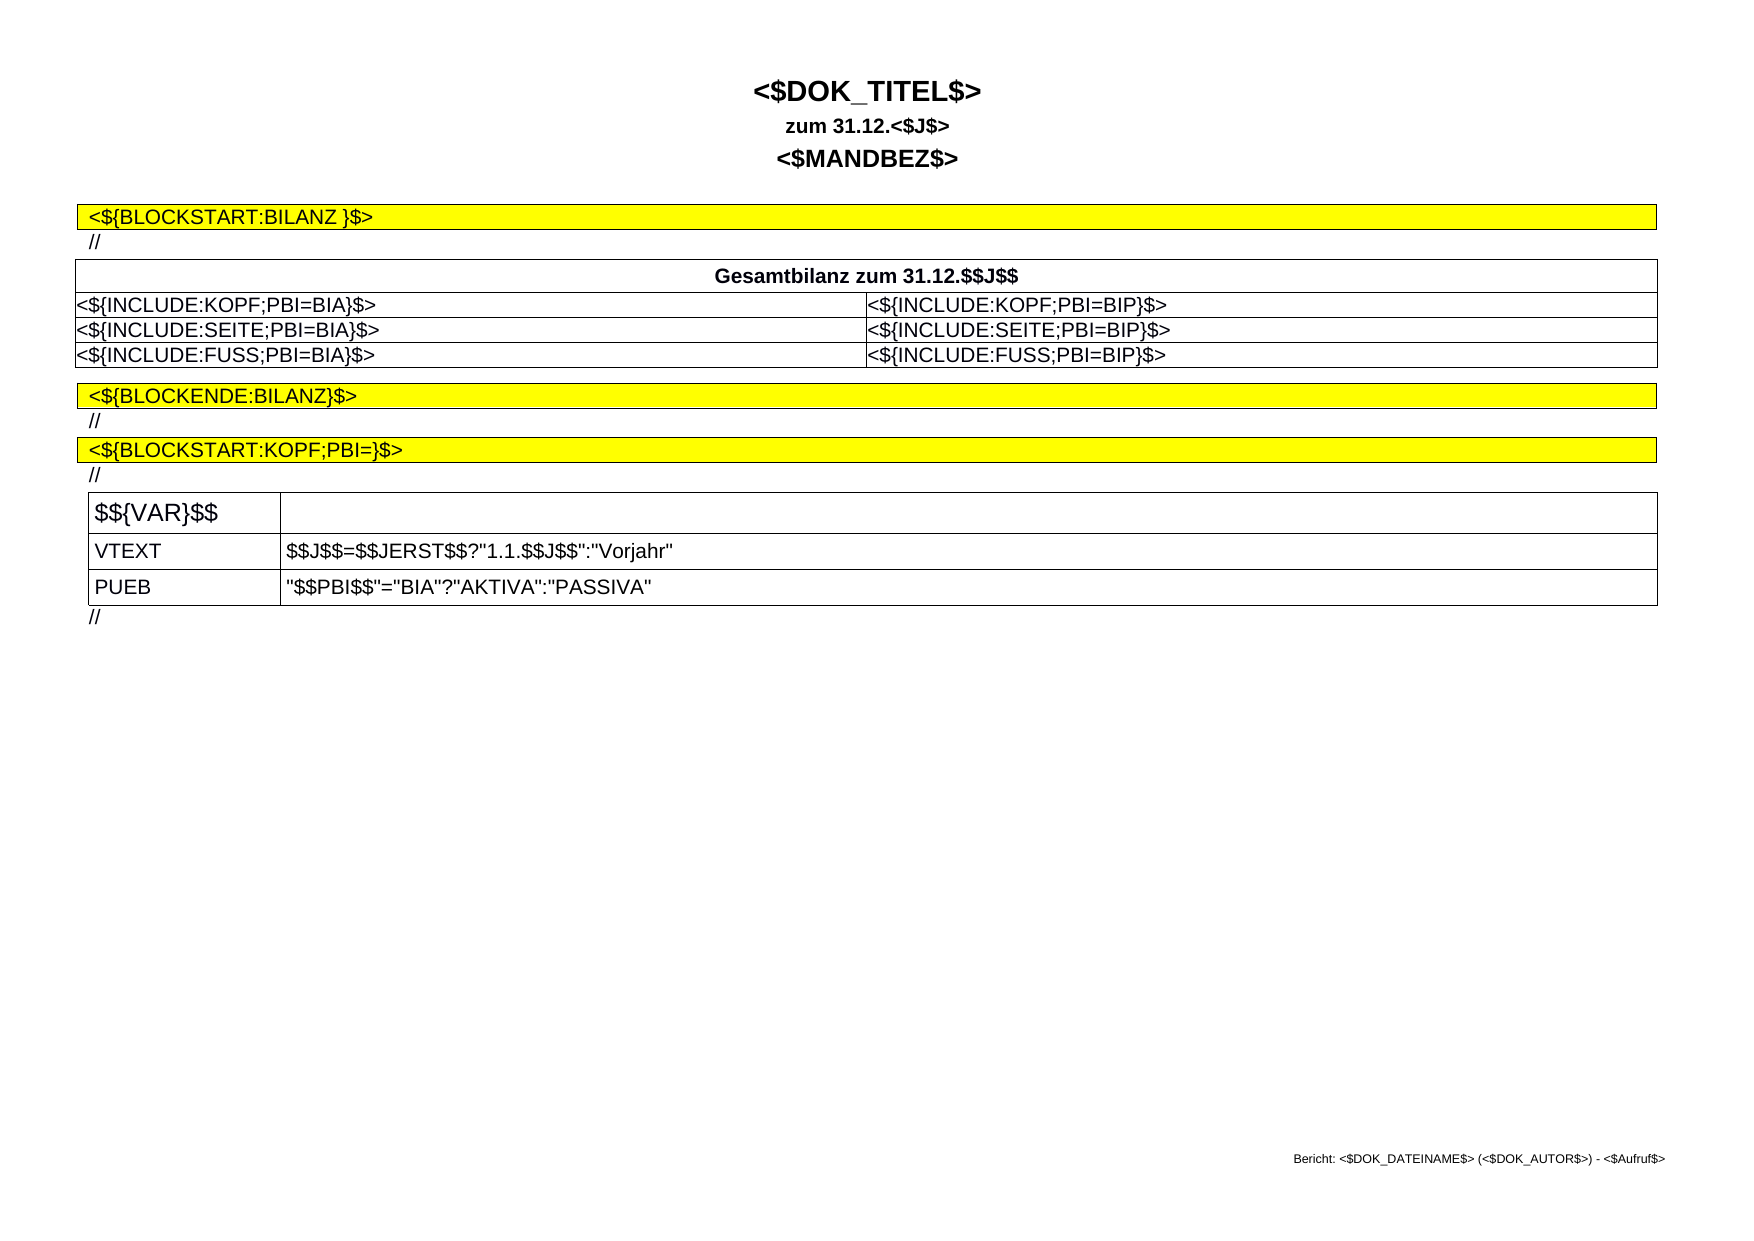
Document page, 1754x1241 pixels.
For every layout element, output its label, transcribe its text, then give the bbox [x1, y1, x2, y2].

table_cell PUEB [89, 570, 280, 605]
text // [89, 408, 1665, 432]
table_cell <${INCLUDE:FUSS;PBI=BIA}$> [76, 343, 866, 367]
table_header $${VAR}$$ [89, 493, 280, 533]
table_cell "$$PBI$$"="BIA"?"AKTIVA":"PASSIVA" [281, 570, 1657, 605]
table_cell VTEXT [89, 534, 280, 569]
table_header <${BLOCKENDE:BILANZ}$> [78, 384, 1656, 407]
table_cell <${INCLUDE:FUSS;PBI=BIP}$> [867, 343, 1657, 367]
text // [89, 605, 1665, 629]
table_header [281, 493, 1657, 533]
table_header <${BLOCKSTART:BILANZ }$> [78, 205, 1656, 229]
text // [89, 463, 1665, 487]
text // [89, 230, 1665, 254]
table_cell <${INCLUDE:SEITE;PBI=BIA}$> [76, 318, 866, 342]
table_header Gesamtbilanz zum 31.12.$$J$$ [76, 260, 1657, 292]
table_cell <${INCLUDE:SEITE;PBI=BIP}$> [867, 318, 1657, 342]
table_header <${BLOCKSTART:KOPF;PBI=}$> [78, 438, 1656, 462]
table_cell $$J$$=$$JERST$$?"1.1.$$J$$":"Vorjahr" [281, 534, 1657, 569]
table_cell <${INCLUDE:KOPF;PBI=BIP}$> [867, 293, 1657, 317]
table_cell <${INCLUDE:KOPF;PBI=BIA}$> [76, 293, 866, 317]
